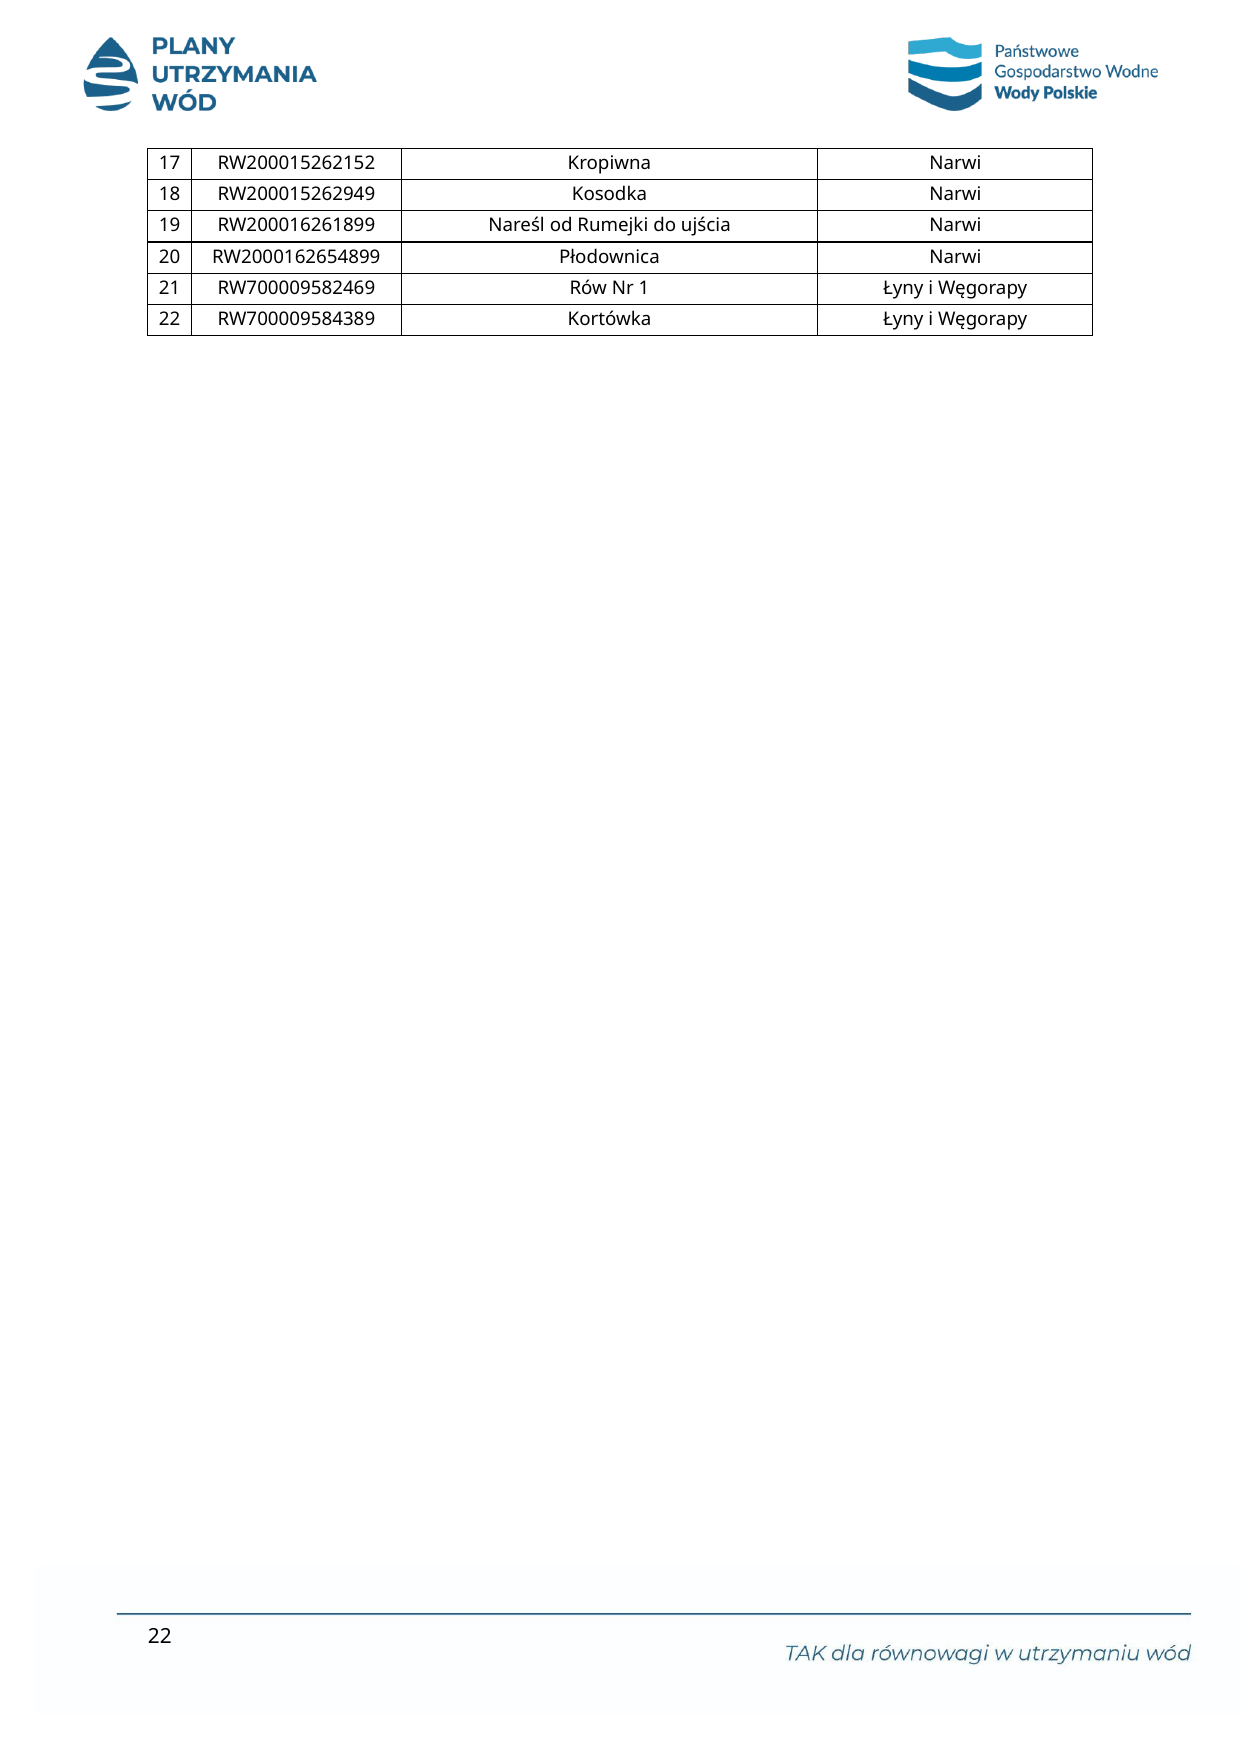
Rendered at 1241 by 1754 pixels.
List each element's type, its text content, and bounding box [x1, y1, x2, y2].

table_cell RW2000162654899 [192, 243, 401, 273]
table_cell 21 [148, 274, 191, 304]
table_cell Kosodka [402, 180, 817, 210]
table_cell 18 [148, 180, 191, 210]
table_cell Rów Nr 1 [402, 274, 817, 304]
table_cell Kortówka [402, 305, 817, 335]
table_cell Kropiwna [402, 149, 817, 179]
picture [0, 0, 1241, 149]
table_cell RW700009582469 [192, 274, 401, 304]
table_cell RW200015262949 [192, 180, 401, 210]
table_cell Łyny i Węgorapy [818, 274, 1092, 304]
table_cell Narwi [818, 243, 1092, 273]
table_cell Narwi [818, 211, 1092, 241]
table_cell Narwi [818, 149, 1092, 179]
table_cell RW700009584389 [192, 305, 401, 335]
table_cell 19 [148, 211, 191, 241]
table_cell 22 [148, 305, 191, 335]
table_cell Narwi [818, 180, 1092, 210]
table_cell 17 [148, 149, 191, 179]
table_cell Łyny i Węgorapy [818, 305, 1092, 335]
table_cell RW200015262152 [192, 149, 401, 179]
table_cell Płodownica [402, 243, 817, 273]
table_cell RW200016261899 [192, 211, 401, 241]
table_cell Nareśl od Rumejki do ujścia [402, 211, 817, 241]
table_cell 20 [148, 243, 191, 273]
picture [33, 1564, 1241, 1715]
